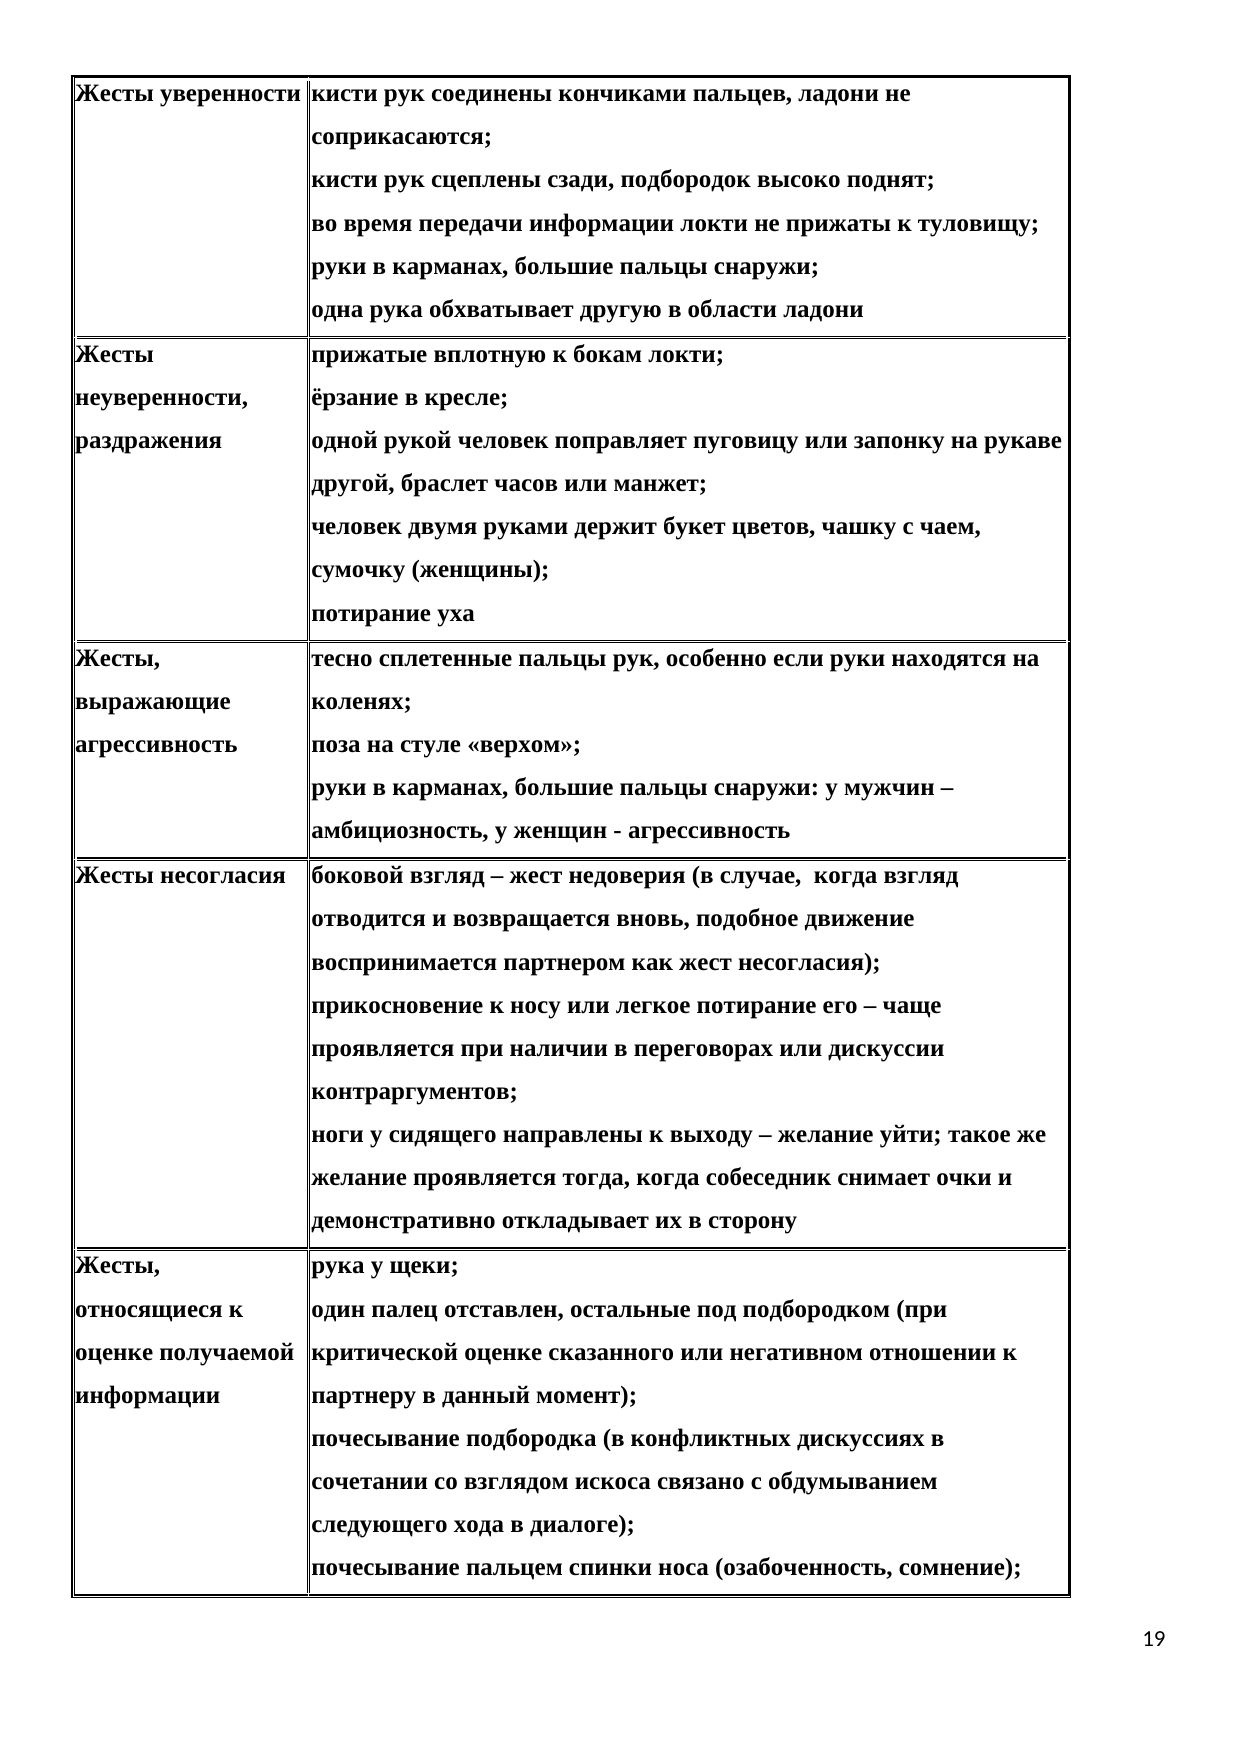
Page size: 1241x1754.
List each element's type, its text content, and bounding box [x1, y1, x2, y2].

table_cell тесно сплетенные пальцы рук, особенно если руки находятся на коленях; поза на стуле «верхом»; руки в карманах, большие пальцы снаружи: у мужчин – амбициозность, у женщин - агрессивность [310, 640, 1069, 857]
table_cell боковой взгляд – жест недоверия (в случае, когда взгляд отводится и возвращается вновь, подобное движение воспринимается партнером как жест несогласия); прикосновение к носу или легкое потирание его – чаще проявляется при наличии в переговорах или дискуссии контраргументов; ноги у сидящего направлены к выходу – желание уйти; такое же желание проявляется тогда, когда собеседник снимает очки и демонстративно откладывает их в сторону [310, 857, 1069, 1247]
table_header кисти рук соединены кончиками пальцев, ладони не соприкасаются; кисти рук сцеплены сзади, подбородок высоко поднят; во время передачи информации локти не прижаты к туловищу; руки в карманах, большие пальцы снаружи; одна рука обхватывает другую в области ладони [309, 78, 1068, 336]
table_cell прижатые вплотную к бокам локти; ёрзание в кресле; одной рукой человек поправляет пуговицу или запонку на рукаве другой, браслет часов или манжет; человек двумя руками держит букет цветов, чашку с чаем, сумочку (женщины); потирание уха [309, 336, 1069, 639]
table_header Жесты уверенности [75, 78, 309, 336]
table_cell Жесты неуверенности, раздражения [73, 336, 309, 639]
table_cell Жесты, выражающие агрессивность [75, 640, 307, 857]
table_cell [309, 1247, 1069, 1594]
table_cell Жесты несогласия [75, 857, 307, 1247]
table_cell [75, 1247, 309, 1594]
